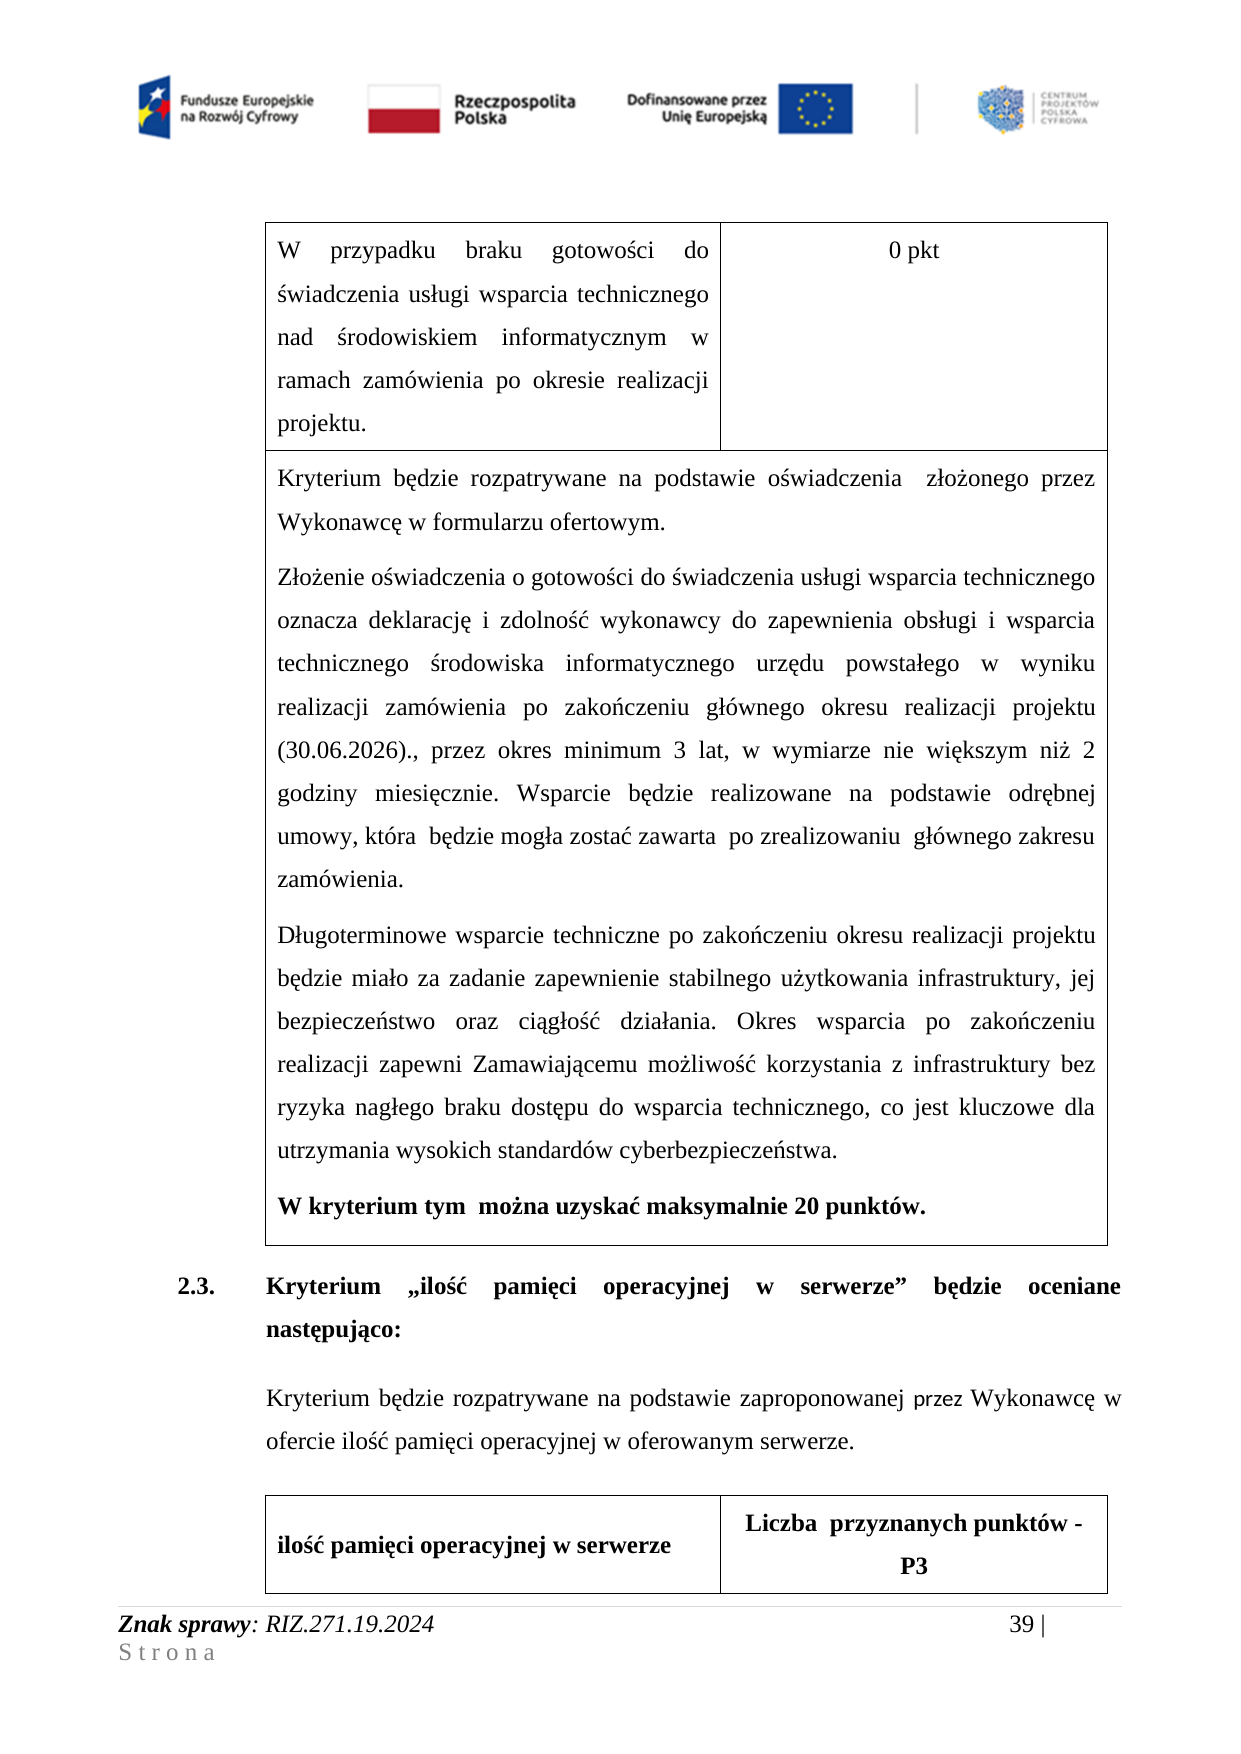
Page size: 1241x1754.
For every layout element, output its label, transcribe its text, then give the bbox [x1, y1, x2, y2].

picture [118, 54, 1130, 160]
table_cell W przypadku braku gotowości do świadczenia usługi wsparcia technicznego nad środowiskiem informatycznym w ramach zamówienia po okresie realizacji projektu. [266, 223, 720, 450]
text Kryterium będzie rozpatrywane na podstawie zaproponowanej przez Wykonawcę w ofercie ilość pamięci operacyjnej w oferowanym serwerze. [266, 1383, 1122, 1455]
table_header ilość pamięci operacyjnej w serwerze [266, 1496, 720, 1593]
list Kryterium „ilość pamięci operacyjnej w serwerze” będzie oceniane następująco: [177, 1271, 1122, 1343]
table_cell Kryterium będzie rozpatrywane na podstawie oświadczenia złożonego przez Wykonawcę w formularzu ofertowym. Złożenie oświadczenia o gotowości do świadczenia usługi wsparcia technicznego oznacza deklarację i zdolność wykonawcy do zapewnienia obsługi i wsparcia technicznego środowiska informatycznego urzędu powstałego w wyniku realizacji zamówienia po zakończeniu głównego okresu realizacji projektu (30.06.2026)., przez okres minimum 3 lat, w wymiarze nie większym niż 2 godziny miesięcznie. Wsparcie będzie realizowane na podstawie odrębnej umowy, która będzie mogła zostać zawarta po zrealizowaniu głównego zakresu zamówienia. Długoterminowe wsparcie techniczne po zakończeniu okresu realizacji projektu będzie miało za zadanie zapewnienie stabilnego użytkowania infrastruktury, jej bezpieczeństwo oraz ciągłość działania. Okres wsparcia po zakończeniu realizacji zapewni Zamawiającemu możliwość korzystania z infrastruktury bez ryzyka nagłego braku dostępu do wsparcia technicznego, co jest kluczowe dla utrzymania wysokich standardów cyberbezpieczeństwa. W kryterium tym można uzyskać maksymalnie 20 punktów. [266, 451, 1107, 1245]
table_header Liczba przyznanych punktów - P3 [721, 1496, 1107, 1593]
table_cell 0 pkt [721, 223, 1107, 450]
